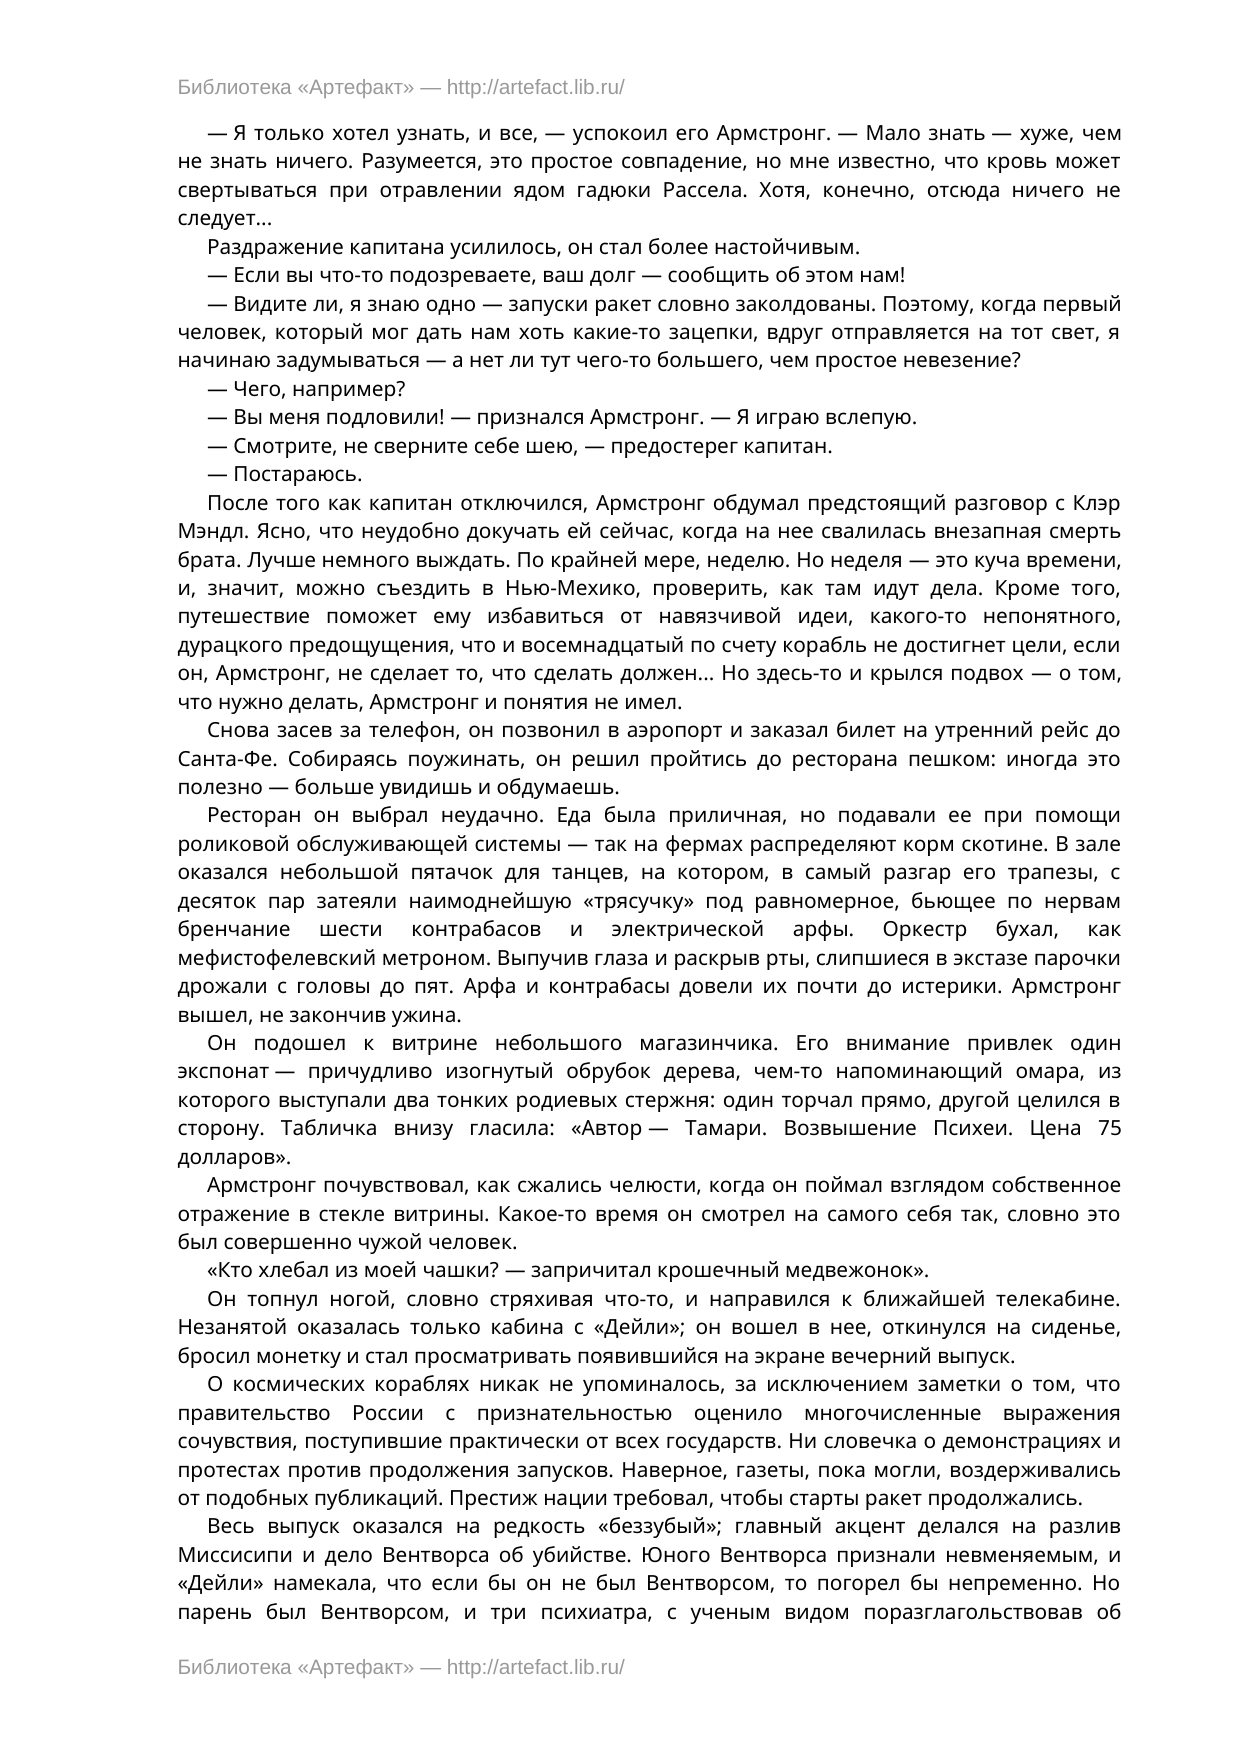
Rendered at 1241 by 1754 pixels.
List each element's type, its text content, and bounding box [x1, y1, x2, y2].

text — Вы меня подловили! — признался Армстронг. — Я играю вслепую. [177, 402, 1122, 431]
text — Видите ли, я знаю одно — запуски ракет словно заколдованы. Поэтому, когда первый человек, который мог дать нам хоть какие-то зацепки, вдруг отправляется на тот свет, я начинаю задумываться — а нет ли тут чего-то большего, чем простое невезение? [177, 289, 1122, 374]
text — Я только хотел узнать, и все, — успокоил его Армстронг. — Мало знать — хуже, чем не знать ничего. Разумеется, это простое совпадение, но мне известно, что кровь может свертываться при отравлении ядом гадюки Рассела. Хотя, конечно, отсюда ничего не следует... [177, 118, 1122, 232]
text Он топнул ногой, словно стряхивая что-то, и направился к ближайшей телекабине. Незанятой оказалась только кабина с «Дейли»; он вошел в нее, откинулся на сиденье, бросил монетку и стал просматривать появившийся на экране вечерний выпуск. [177, 1284, 1122, 1369]
text Армстронг почувствовал, как сжались челюсти, когда он поймал взглядом собственное отражение в стекле витрины. Какое-то время он смотрел на самого себя так, словно это был совершенно чужой человек. [177, 1170, 1122, 1256]
text Раздражение капитана усилилось, он стал более настойчивым. [177, 232, 1122, 260]
text «Кто хлебал из моей чашки? — запричитал крошечный медвежонок». [177, 1256, 1122, 1284]
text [177, 1512, 1122, 1625]
text — Постараюсь. [177, 459, 1122, 488]
text Снова засев за телефон, он позвонил в аэропорт и заказал билет на утренний рейс до Санта-Фе. Собираясь поужинать, он решил пройтись до ресторана пешком: иногда это полезно — больше увидишь и обдумаешь. [177, 715, 1122, 801]
text — Чего, например? [177, 374, 1122, 402]
text Он подошел к витрине небольшого магазинчика. Его внимание привлек один экспонат — причудливо изогнутый обрубок дерева, чем-то напоминающий омара, из которого выступали два тонких родиевых стержня: один торчал прямо, другой целился в сторону. Табличка внизу гласила: «Автор — Тамари. Возвышение Психеи. Цена 75 долларов». [177, 1028, 1122, 1170]
text — Смотрите, не сверните себе шею, — предостерег капитан. [177, 431, 1122, 459]
text О космических кораблях никак не упоминалось, за исключением заметки о том, что правительство России с признательностью оценило многочисленные выражения сочувствия, поступившие практически от всех государств. Ни словечка о демонстрациях и протестах против продолжения запусков. Наверное, газеты, пока могли, воздерживались от подобных публикаций. Престиж нации требовал, чтобы старты ракет продолжались. [177, 1369, 1122, 1512]
text — Если вы что-то подозреваете, ваш долг — сообщить об этом нам! [177, 260, 1122, 289]
text После того как капитан отключился, Армстронг обдумал предстоящий разговор с Клэр Мэндл. Ясно, что неудобно докучать ей сейчас, когда на нее свалилась внезапная смерть брата. Лучше немного выждать. По крайней мере, неделю. Но неделя — это куча времени, и, значит, можно съездить в Нью-Мехико, проверить, как там идут дела. Кроме того, путешествие поможет ему избавиться от навязчивой идеи, какого-то непонятного, дурацкого предощущения, что и восемнадцатый по счету корабль не достигнет цели, если он, Армстронг, не сделает то, что сделать должен... Но здесь-то и крылся подвох — о том, что нужно делать, Армстронг и понятия не имел. [177, 488, 1122, 715]
text Ресторан он выбрал неудачно. Еда была приличная, но подавали ее при помощи роликовой обслуживающей системы — так на фермах распределяют корм скотине. В зале оказался небольшой пятачок для танцев, на котором, в самый разгар его трапезы, с десяток пар затеяли наимоднейшую «трясучку» под равномерное, бьющее по нервам бренчание шести контрабасов и электрической арфы. Оркестр бухал, как мефистофелевский метроном. Выпучив глаза и раскрыв рты, слипшиеся в экстазе парочки дрожали с головы до пят. Арфа и контрабасы довели их почти до истерики. Армстронг вышел, не закончив ужина. [177, 801, 1122, 1028]
